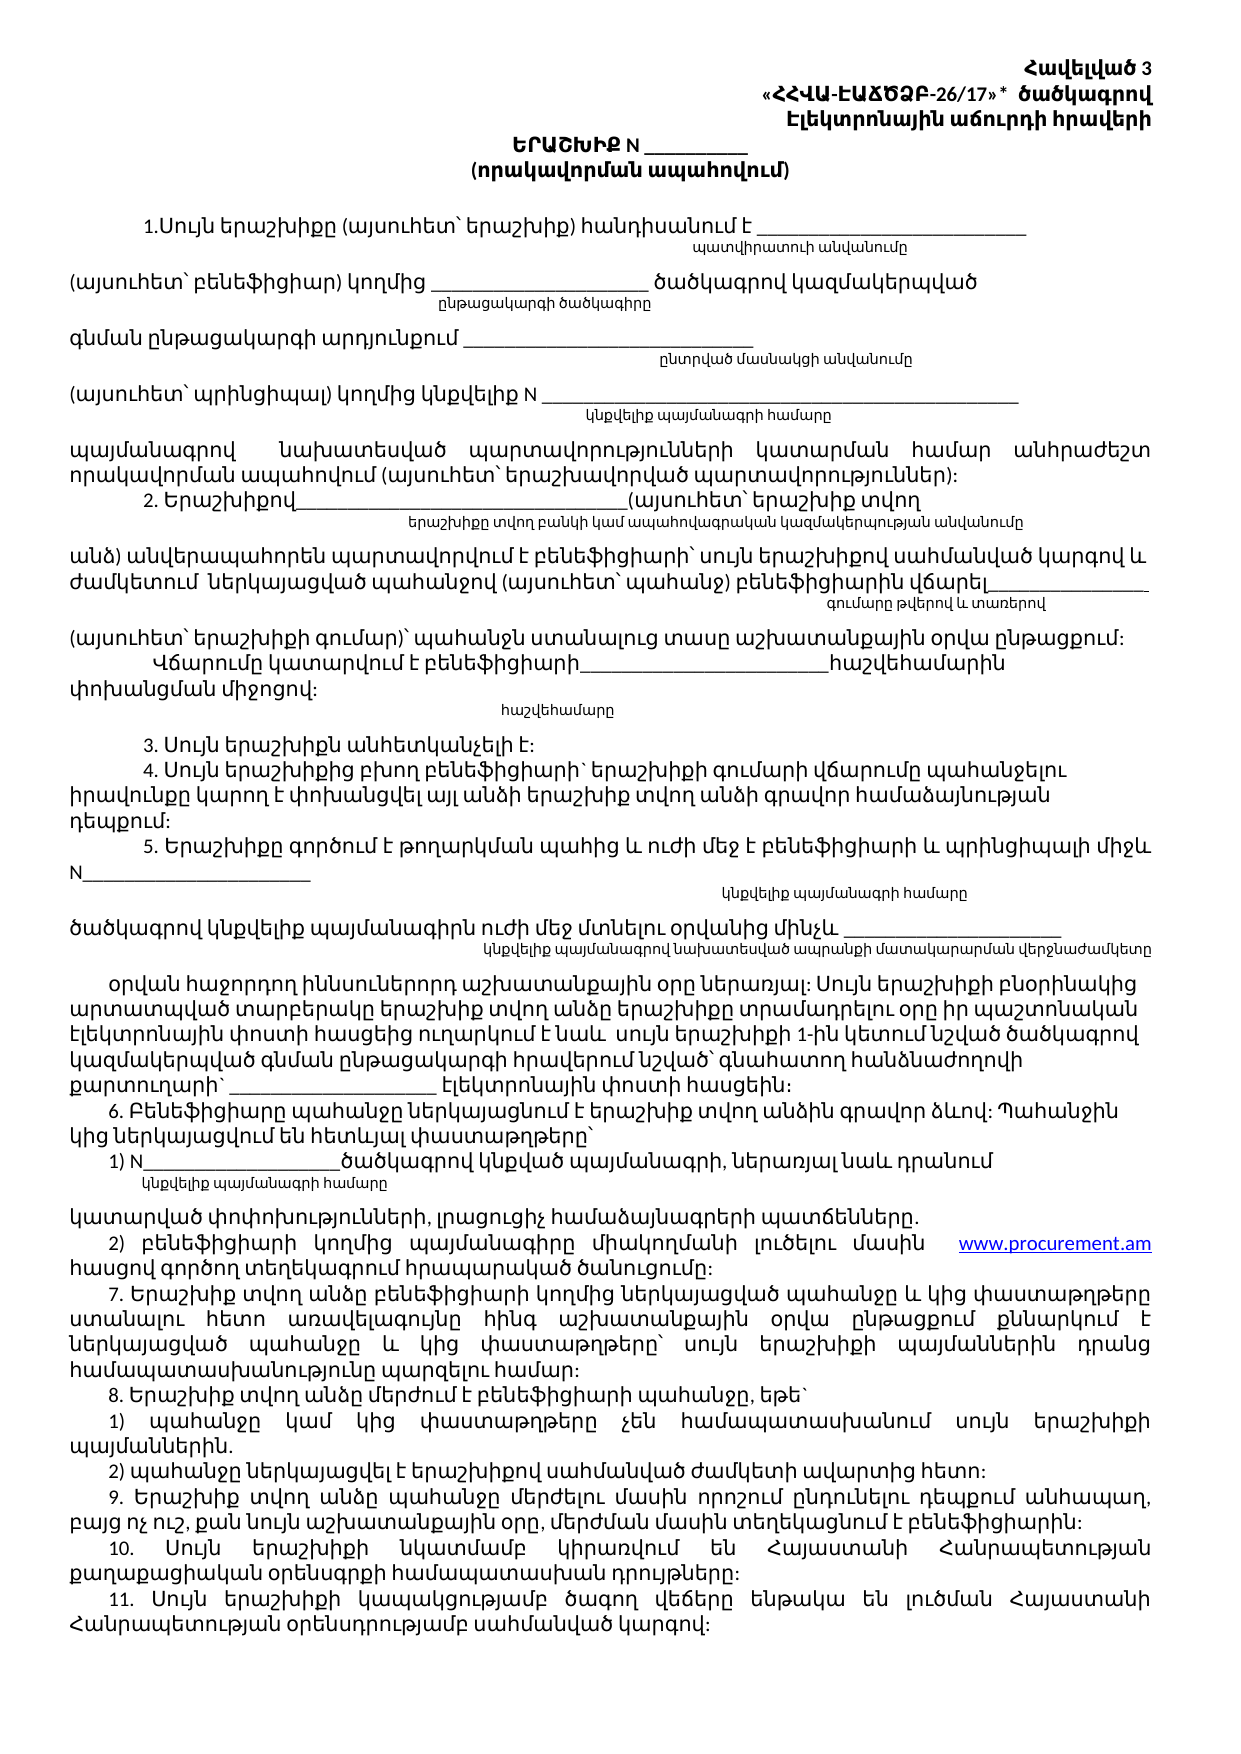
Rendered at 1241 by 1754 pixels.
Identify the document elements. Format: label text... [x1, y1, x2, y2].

text կնքվելիք պայմանագրի համարը [69, 1174, 1152, 1204]
text 9. Երաշխիք տվող անձը պահանջը մերժելու մասին որոշում ընդունելու դեպքում անհապաղ, բայց ոչ ուշ, քան նույն աշխատանքային օրը, մերժման մասին տեղեկացնում է բենեֆիցիարին: [69, 1484, 1152, 1535]
text 6. Բենեֆիցիարը պահանջը ներկայացնում է երաշխիք տվող անձին գրավոր ձևով: Պահանջին կից ներկայացվում են հետևյալ փաստաթղթերը՝ [69, 1098, 1152, 1149]
text օրվան հաջորդող իննսուներորդ աշխատանքային օրը ներառյալ: Սույն երաշխիքի բնօրինակից արտատպված տարբերակը երաշխիք տվող անձը երաշխիքը տրամադրելու օրը իր պաշտոնական էլեկտրոնային փոստի հասցեից ուղարկում է նաև սույն երաշխիքի 1-ին կետում նշված ծածկագրով կազմակերպված գնման ընթացակարգի հրավերում նշված՝ գնահատող հանձնաժողովի քարտուղարի` ____________________ էլեկտրոնային փոստի հասցեին։ [69, 971, 1152, 1098]
text (այսուհետ՝ բենեֆիցիար) կողմից _____________________ ծածկագրով կազմակերպված [69, 269, 1152, 294]
text 11. Սույն երաշխիքի կապակցությամբ ծագող վեճերը ենթակա են լուծման Հայաստանի Հանրապետության օրենսդրությամբ սահմանված կարգով: [69, 1586, 1152, 1637]
text (որակավորման ապահովում) [69, 157, 1152, 183]
text Հավելված 3 [69, 56, 1152, 81]
text կնքվելիք պայմանագրի համարը [69, 406, 1152, 437]
text 4. Սույն երաշխիքից բխող բենեֆիցիարի` երաշխիքի գումարի վճարումը պահանջելու իրավունքը կարող է փոխանցվել այլ անձի երաշխիք տվող անձի գրավոր համաձայնության դեպքում: [69, 757, 1152, 833]
text Էլեկտրոնային աճուրդի հրավերի [69, 106, 1152, 132]
text «ՀՀՎԱ-ԷԱՃԾՁԲ-26/17»* ծածկագրով [69, 81, 1152, 106]
text 7. Երաշխիք տվող անձը բենեֆիցիարի կողմից ներկայացված պահանջը և կից փաստաթղթերը ստանալու հետո առավելագույնը հինգ աշխատանքային օրվա ընթացքում քննարկում է ներկայացված պահանջը և կից փաստաթղթերը՝ սույն երաշխիքի պայմաններին դրանց համապատասխանությունը պարզելու համար: [69, 1281, 1152, 1382]
text կնքվելիք պայմանագրով նախատեսված ապրանքի մատակարարման վերջնաժամկետը [69, 940, 1152, 971]
text գնման ընթացակարգի արդյունքում ____________________________ [69, 325, 1152, 350]
text ԵՐԱՇԽԻՔ N __________ [69, 132, 1152, 157]
text Վճարումը կատարվում է բենեֆիցիարի________________________հաշվեհամարին փոխանցման միջոցով: [69, 650, 1152, 701]
text 3. Սույն երաշխիքն անհետկանչելի է: [69, 732, 1152, 757]
text հաշվեհամարը [143, 701, 1152, 732]
text 8. Երաշխիք տվող անձը մերժում է բենեֆիցիարի պահանջը, եթե` [69, 1382, 1152, 1408]
text երաշխիքը տվող բանկի կամ ապահովագրական կազմակերպության անվանումը [69, 513, 1152, 544]
text ընթացակարգի ծածկագիրը [69, 294, 1152, 325]
text 2) բենեֆիցիարի կողմից պայմանագիրը միակողմանի լուծելու մասին www.procurement.am հասցով գործող տեղեկագրում հրապարակած ծանուցումը: [69, 1230, 1152, 1281]
text 5. Երաշխիքը գործում է թողարկման պահից և ուժի մեջ է բենեֆիցիարի և պրինցիպալի միջև N______________________ [69, 833, 1152, 884]
text 1) պահանջը կամ կից փաստաթղթերը չեն համապատասխանում սույն երաշխիքի պայմաններին. [69, 1408, 1152, 1459]
text 10. Սույն երաշխիքի նկատմամբ կիրառվում են Հայաստանի Հանրապետության քաղաքացիական օրենսգրքի համապատասխան դրույթները: [69, 1535, 1152, 1586]
text 2) պահանջը ներկայացվել է երաշխիքով սահմանված ժամկետի ավարտից հետո: [69, 1459, 1152, 1484]
text ծածկագրով կնքվելիք պայմանագիրն ուժի մեջ մտնելու օրվանից մինչև _____________________ [69, 915, 1152, 940]
text գումարը թվերով և տառերով [733, 594, 1152, 625]
text կատարված փոփոխությունների, լրացուցիչ համաձայնագրերի պատճենները. [69, 1204, 1152, 1230]
text անձ) անվերապահորեն պարտավորվում է բենեֆիցիարի՝ սույն երաշխիքով սահմանված կարգով և ժամկետում ներկայացված պահանջով (այսուհետ՝ պահանջ) բենեֆիցիարին վճարել_______________ [69, 544, 1152, 594]
text ընտրված մասնակցի անվանումը [69, 350, 1152, 381]
text կնքվելիք պայմանագրի համարը [585, 884, 1152, 915]
text 1.Սույն երաշխիքը (այսուհետ՝ երաշխիք) հանդիսանում է __________________________ [69, 213, 1152, 238]
text պայմանագրով նախատեսված պարտավորությունների կատարման համար անհրաժեշտ որակավորման ապահովում (այսուհետ՝ երաշխավորված պարտավորություններ): [69, 437, 1152, 488]
text (այսուհետ՝ պրինցիպալ) կողմից կնքվելիք N ______________________________________________ [69, 381, 1152, 406]
text 1) N___________________ծածկագրով կնքված պայմանագրի, ներառյալ նաև դրանում [69, 1149, 1152, 1174]
text պատվիրատուի անվանումը [585, 238, 1152, 269]
text 2. Երաշխիքով________________________________(այսուհետ՝ երաշխիք տվող [69, 488, 1152, 513]
text (այսուհետ՝ երաշխիքի գումար)՝ պահանջն ստանալուց տասը աշխատանքային օրվա ընթացքում: [69, 625, 1152, 650]
